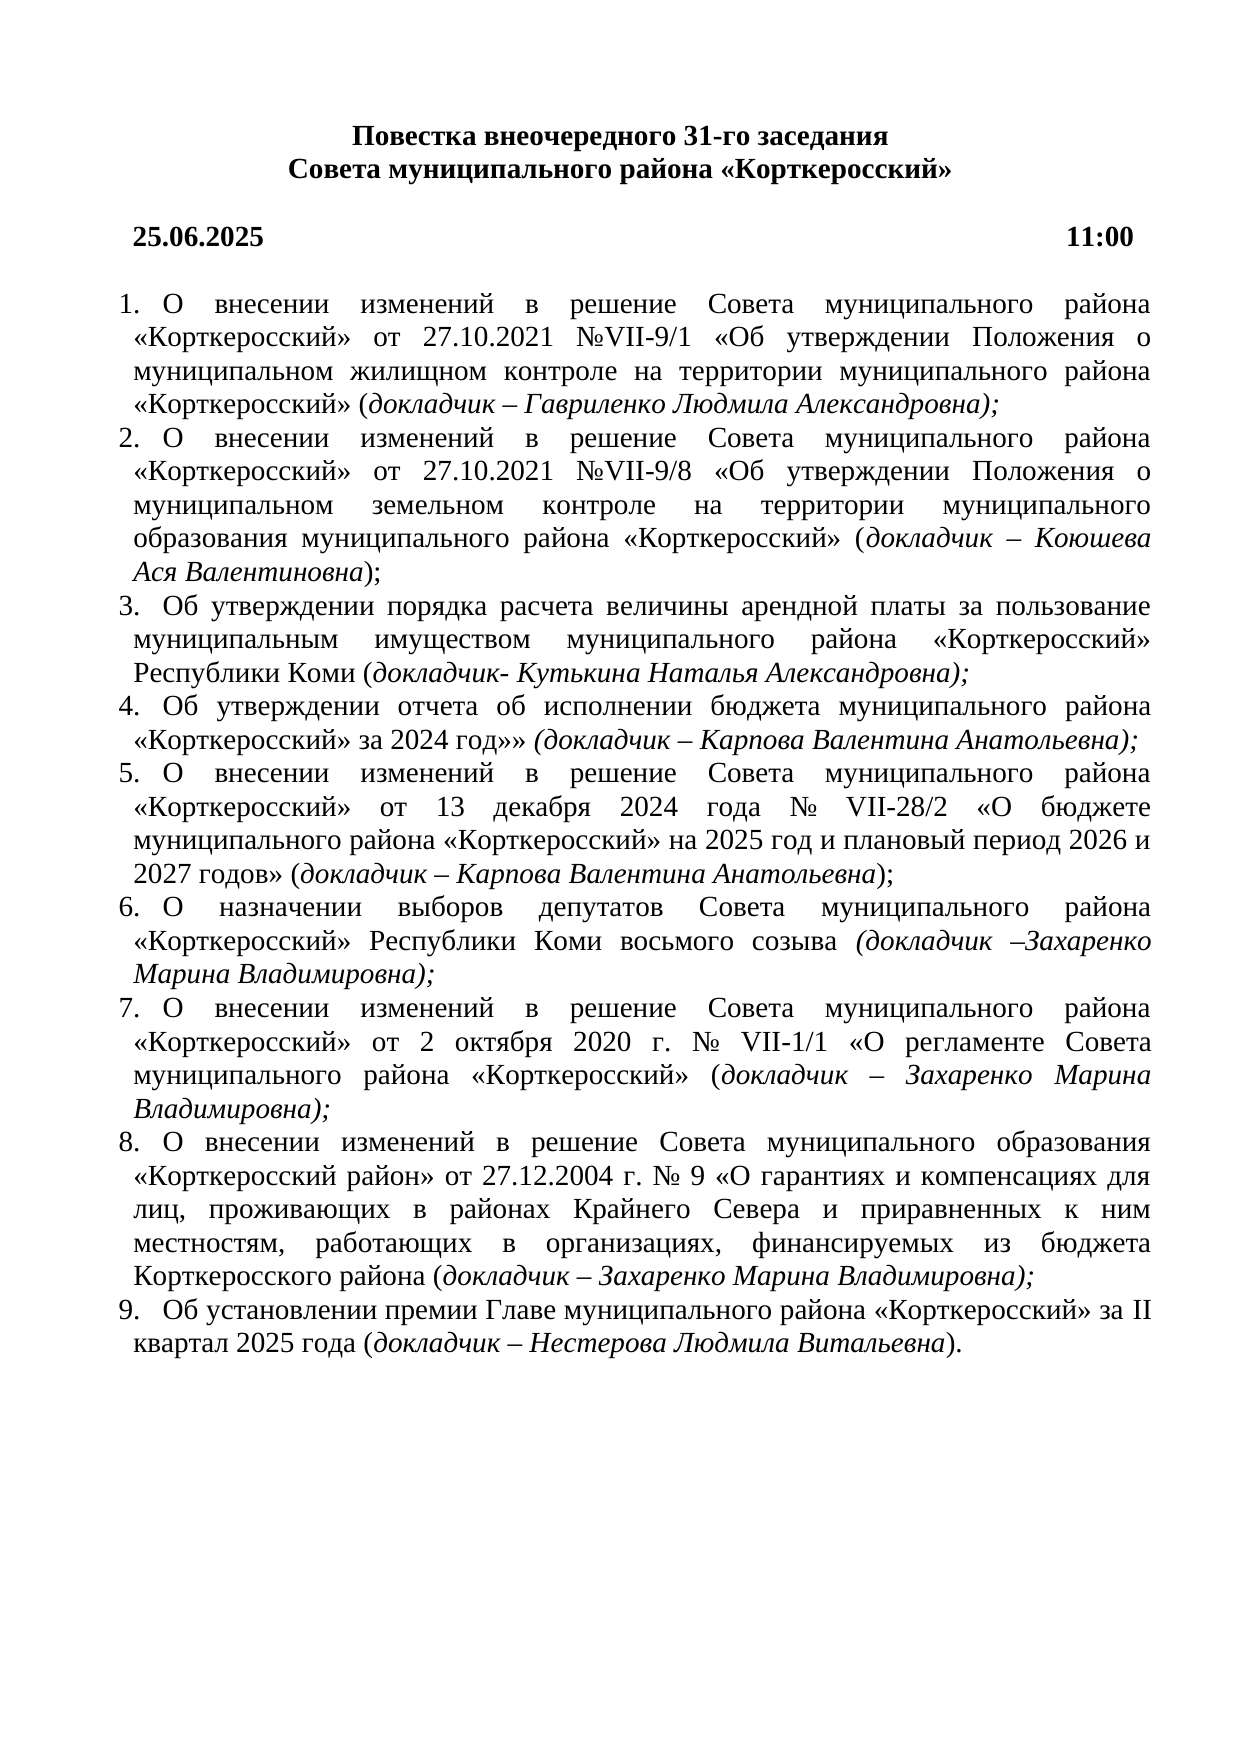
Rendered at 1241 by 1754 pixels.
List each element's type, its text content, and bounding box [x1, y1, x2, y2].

list О внесении изменений в решение Совета муниципального района «Корткеросский» от 13 декабря 2024 года № VII-28/2 «О бюджете муниципального района «Корткеросский» на 2025 год и плановый период 2026 и 2027 годов» (докладчик – Карпова Валентина Анатольевна); [118, 755, 1152, 889]
text 25.06.2025 11:00 [89, 219, 1152, 252]
list О назначении выборов депутатов Совета муниципального района «Корткеросский» Республики Коми восьмого созыва (докладчик –Захаренко Марина Владимировна); [118, 889, 1152, 990]
text Повестка внеочередного 31-го заседания [89, 118, 1152, 152]
list Об установлении премии Главе муниципального района «Корткеросский» за II квартал 2025 года (докладчик – Нестерова Людмила Витальевна). [118, 1292, 1152, 1359]
text Совета муниципального района «Корткеросский» [89, 152, 1152, 185]
list Об утверждении отчета об исполнении бюджета муниципального района «Корткеросский» за 2024 год»» (докладчик – Карпова Валентина Анатольевна); [118, 688, 1152, 755]
list О внесении изменений в решение Совета муниципального образования «Корткеросский район» от 27.12.2004 г. № 9 «О гарантиях и компенсациях для лиц, проживающих в районах Крайнего Севера и приравненных к ним местностям, работающих в организациях, финансируемых из бюджета Корткеросского района (докладчик – Захаренко Марина Владимировна); [118, 1124, 1152, 1292]
list О внесении изменений в решение Совета муниципального района «Корткеросский» от 27.10.2021 №VII-9/8 «Об утверждении Положения о муниципальном земельном контроле на территории муниципального образования муниципального района «Корткеросский» (докладчик – Коюшева Ася Валентиновна); [118, 420, 1152, 588]
list О внесении изменений в решение Совета муниципального района «Корткеросский» от 27.10.2021 №VII-9/1 «Об утверждении Положения о муниципальном жилищном контроле на территории муниципального района «Корткеросский» (докладчик – Гавриленко Людмила Александровна); [118, 286, 1152, 420]
list О внесении изменений в решение Совета муниципального района «Корткеросский» от 2 октября 2020 г. № VII-1/1 «О регламенте Совета муниципального района «Корткеросский» (докладчик – Захаренко Марина Владимировна); [118, 990, 1152, 1124]
list Об утверждении порядка расчета величины арендной платы за пользование муниципальным имуществом муниципального района «Корткеросский» Республики Коми (докладчик- Кутькина Наталья Александровна); [118, 588, 1152, 688]
